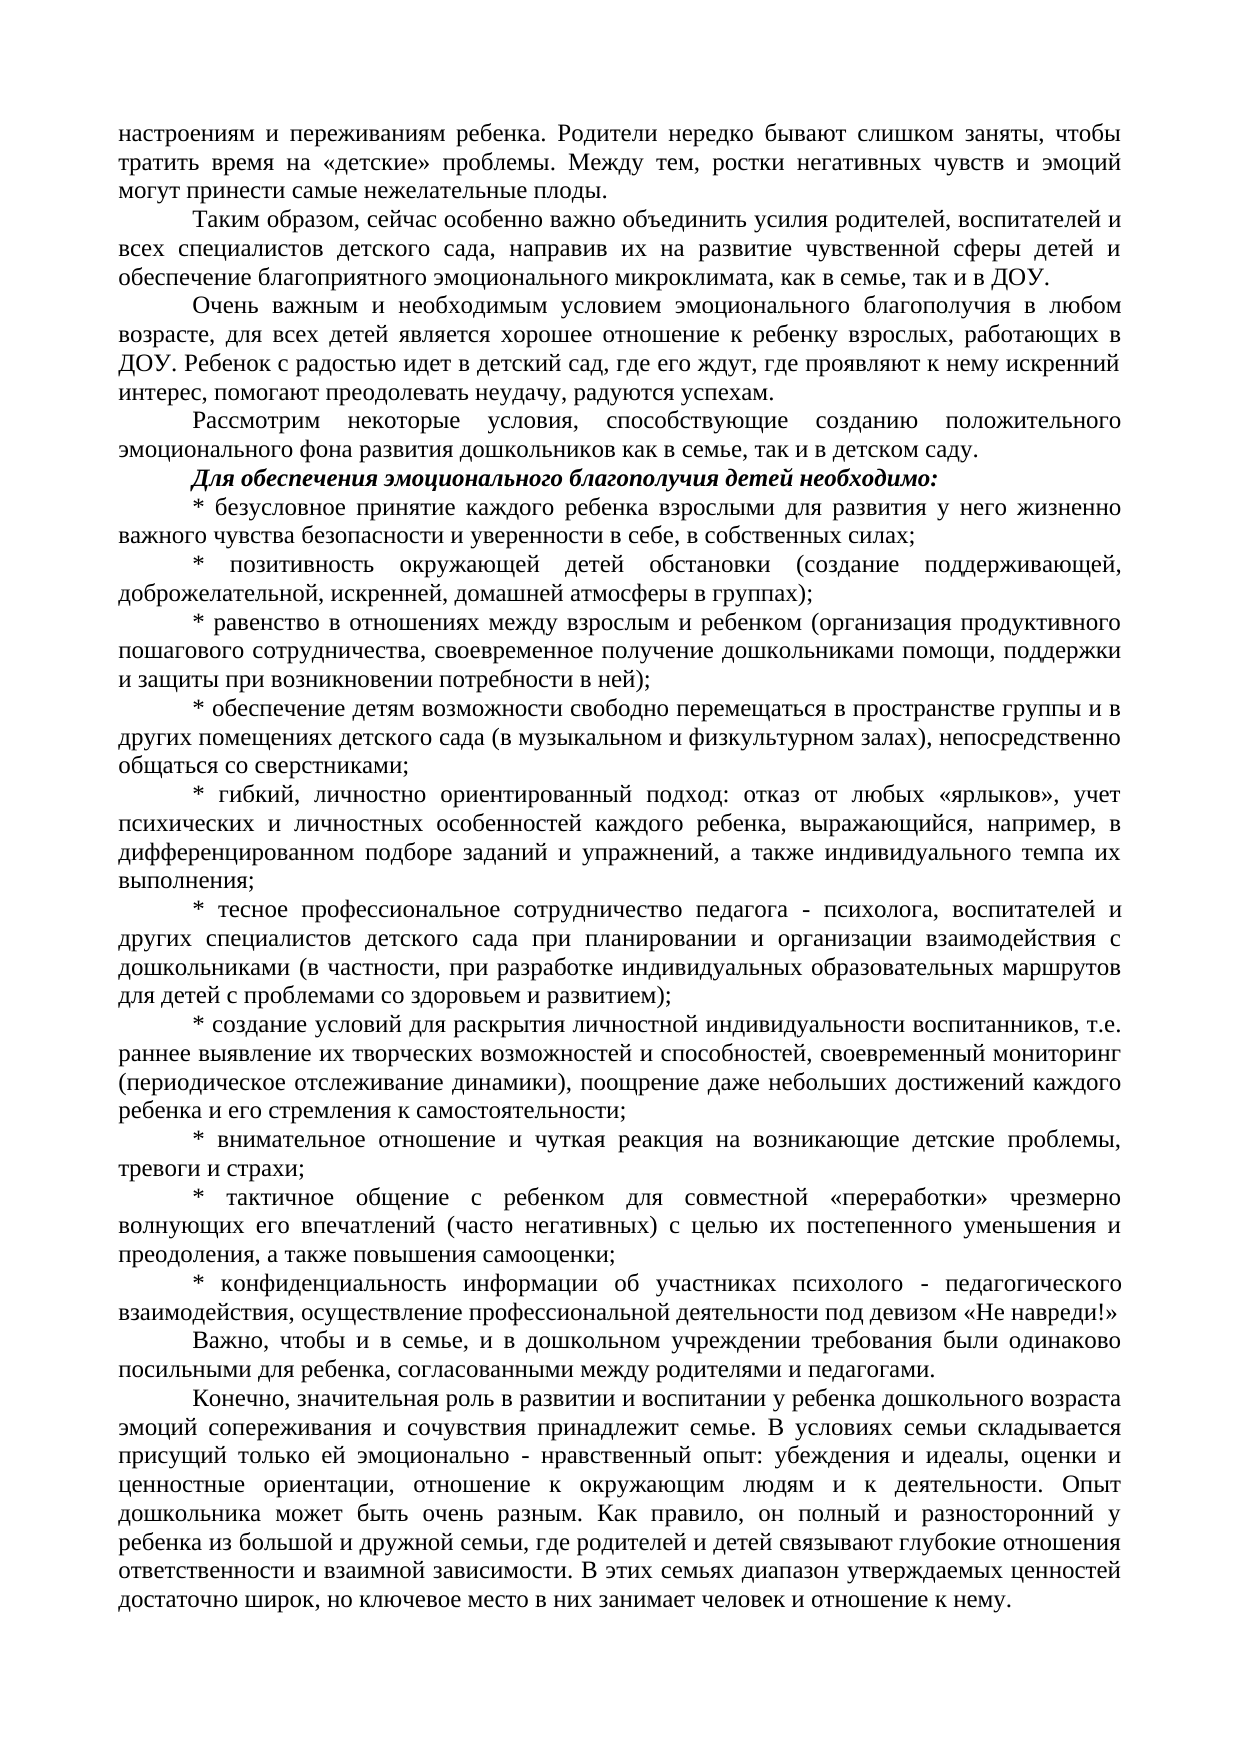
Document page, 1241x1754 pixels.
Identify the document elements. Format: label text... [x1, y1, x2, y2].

text * конфиденциальность информации об участниках психолого - педагогического взаимодействия, осуществление профессиональной деятельности под девизом «Не навреди!» [118, 1268, 1122, 1326]
text Важно, чтобы и в семье, и в дошкольном учреждении требования были одинаково посильными для ребенка, согласованными между родителями и педагогами. [118, 1326, 1122, 1383]
text * обеспечение детям возможности свободно перемещаться в пространстве группы и в других помещениях детского сада (в музыкальном и физкультурном залах), непосредственно общаться со сверстниками; [118, 693, 1122, 779]
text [118, 118, 1122, 204]
text Конечно, значительная роль в развитии и воспитании у ребенка дошкольного возраста эмоций сопереживания и сочувствия принадлежит семье. В условиях семьи складывается присущий только ей эмоционально - нравственный опыт: убеждения и идеалы, оценки и ценностные ориентации, отношение к окружающим людям и к деятельности. Опыт дошкольника может быть очень разным. Как правило, он полный и разносторонний у ребенка из большой и дружной семьи, где родителей и детей связывают глубокие отношения ответственности и взаимной зависимости. В этих семьях диапазон утверждаемых ценностей достаточно широк, но ключевое место в них занимает человек и отношение к нему. [118, 1383, 1122, 1613]
text * безусловное принятие каждого ребенка взрослыми для развития у него жизненно важного чувства безопасности и уверенности в себе, в собственных силах; [118, 492, 1122, 549]
text * гибкий, личностно ориентированный подход: отказ от любых «ярлыков», учет психических и личностных особенностей каждого ребенка, выражающийся, например, в дифференцированном подборе заданий и упражнений, а также индивидуального темпа их выполнения; [118, 779, 1122, 894]
text Очень важным и необходимым условием эмоционального благополучия в любом возрасте, для всех детей является хорошее отношение к ребенку взрослых, работающих в ДОУ. Ребенок с радостью идет в детский сад, где его ждут, где проявляют к нему искренний интерес, помогают преодолевать неудачу, радуются успехам. [118, 291, 1122, 406]
text Рассмотрим некоторые условия, способствующие созданию положительного эмоционального фона развития дошкольников как в семье, так и в детском саду. [118, 406, 1122, 463]
text * тактичное общение с ребенком для совместной «переработки» чрезмерно волнующих его впечатлений (часто негативных) с целью их постепенного уменьшения и преодоления, а также повышения самооценки; [118, 1182, 1122, 1268]
text * внимательное отношение и чуткая реакция на возникающие детские проблемы, тревоги и страхи; [118, 1124, 1122, 1182]
text * создание условий для раскрытия личностной индивидуальности воспитанников, т.е. раннее выявление их творческих возможностей и способностей, своевременный мониторинг (периодическое отслеживание динамики), поощрение даже небольших достижений каждого ребенка и его стремления к самостоятельности; [118, 1009, 1122, 1124]
text Таким образом, сейчас особенно важно объединить усилия родителей, воспитателей и всех специалистов детского сада, направив их на развитие чувственной сферы детей и обеспечение благоприятного эмоционального микроклимата, как в семье, так и в ДОУ. [118, 204, 1122, 291]
text * равенство в отношениях между взрослым и ребенком (организация продуктивного пошагового сотрудничества, своевременное получение дошкольниками помощи, поддержки и защиты при возникновении потребности в ней); [118, 607, 1122, 693]
text * тесное профессиональное сотрудничество педагога - психолога, воспитателей и других специалистов детского сада при планировании и организации взаимодействия с дошкольниками (в частности, при разработке индивидуальных образовательных маршрутов для детей с проблемами со здоровьем и развитием); [118, 894, 1122, 1009]
text * позитивность окружающей детей обстановки (создание поддерживающей, доброжелательной, искренней, домашней атмосферы в группах); [118, 549, 1122, 607]
text Для обеспечения эмоционального благополучия детей необходимо: [118, 463, 1122, 492]
